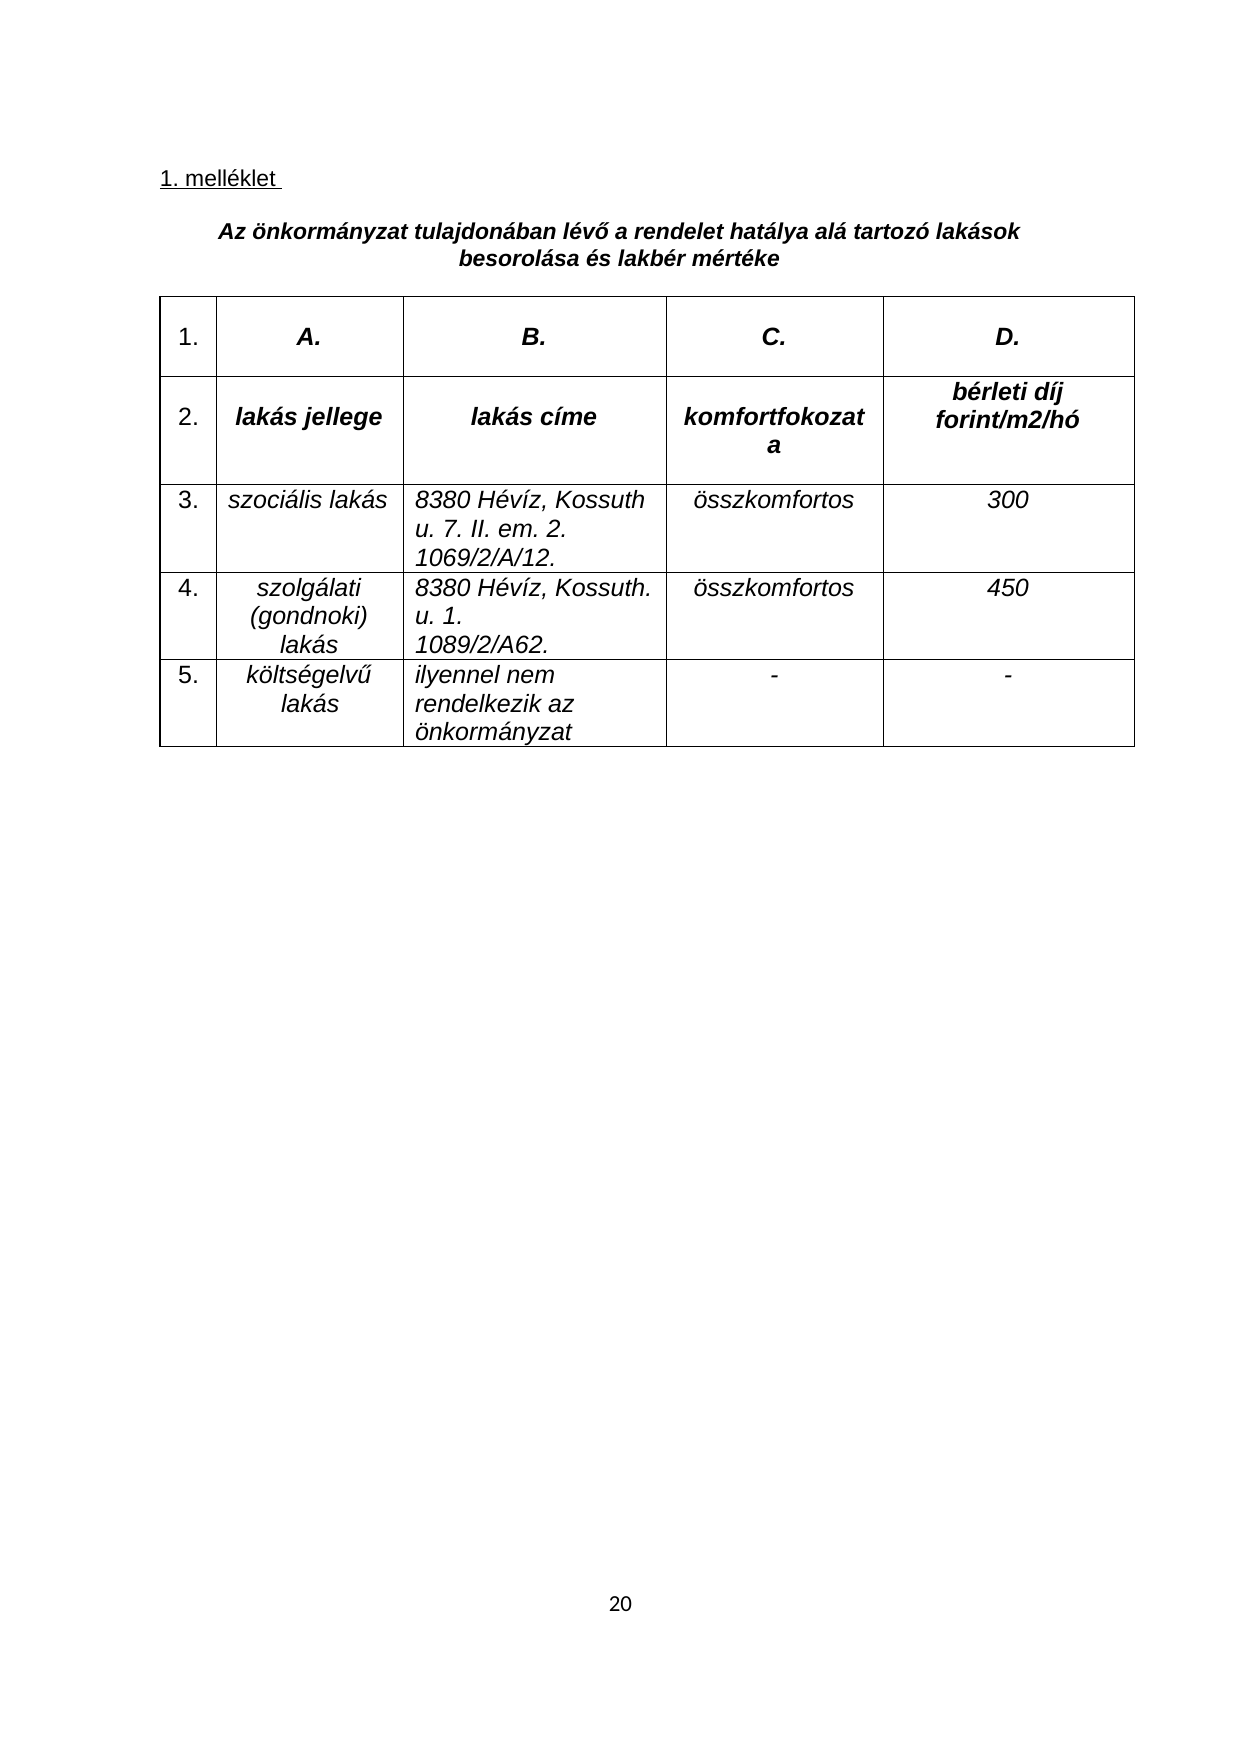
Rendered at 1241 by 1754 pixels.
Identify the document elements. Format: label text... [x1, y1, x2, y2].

text Az önkormányzat tulajdonában lévő a rendelet hatálya alá tartozó lakások besorolása és lakbér mértéke [159, 218, 1081, 271]
table_cell költségelvű lakás [217, 660, 403, 746]
table_cell lakás jellege [217, 377, 403, 484]
table_header B. [404, 297, 666, 376]
table_cell 2. [161, 377, 216, 484]
table_cell 4. [161, 573, 216, 659]
table_header D. [884, 297, 1134, 376]
table_cell 450 [884, 573, 1134, 659]
table_cell bérleti díj forint/m2/hó [884, 377, 1134, 484]
table_cell 300 [884, 485, 1134, 572]
table_cell összkomfortos [667, 573, 883, 659]
table_cell ilyennel nem rendelkezik az önkormányzat [404, 660, 666, 746]
table_cell - [667, 660, 883, 746]
text 1. melléklet [159, 165, 1081, 191]
table_cell szociális lakás [217, 485, 403, 572]
table_header C. [667, 297, 883, 376]
table_cell 8380 Hévíz, Kossuth. u. 1. 1089/2/A62. [404, 573, 666, 659]
table_header 1. [161, 297, 216, 376]
table_cell 5. [161, 660, 216, 746]
table_cell 3. [161, 485, 216, 572]
table_header A. [217, 297, 403, 376]
table_cell komfortfokozata [667, 377, 883, 484]
table_cell szolgálati (gondnoki) lakás [217, 573, 403, 659]
table_cell - [884, 660, 1134, 746]
table_cell 8380 Hévíz, Kossuth u. 7. II. em. 2. 1069/2/A/12. [404, 485, 666, 572]
table_cell lakás címe [404, 377, 666, 484]
table_cell összkomfortos [667, 485, 883, 572]
